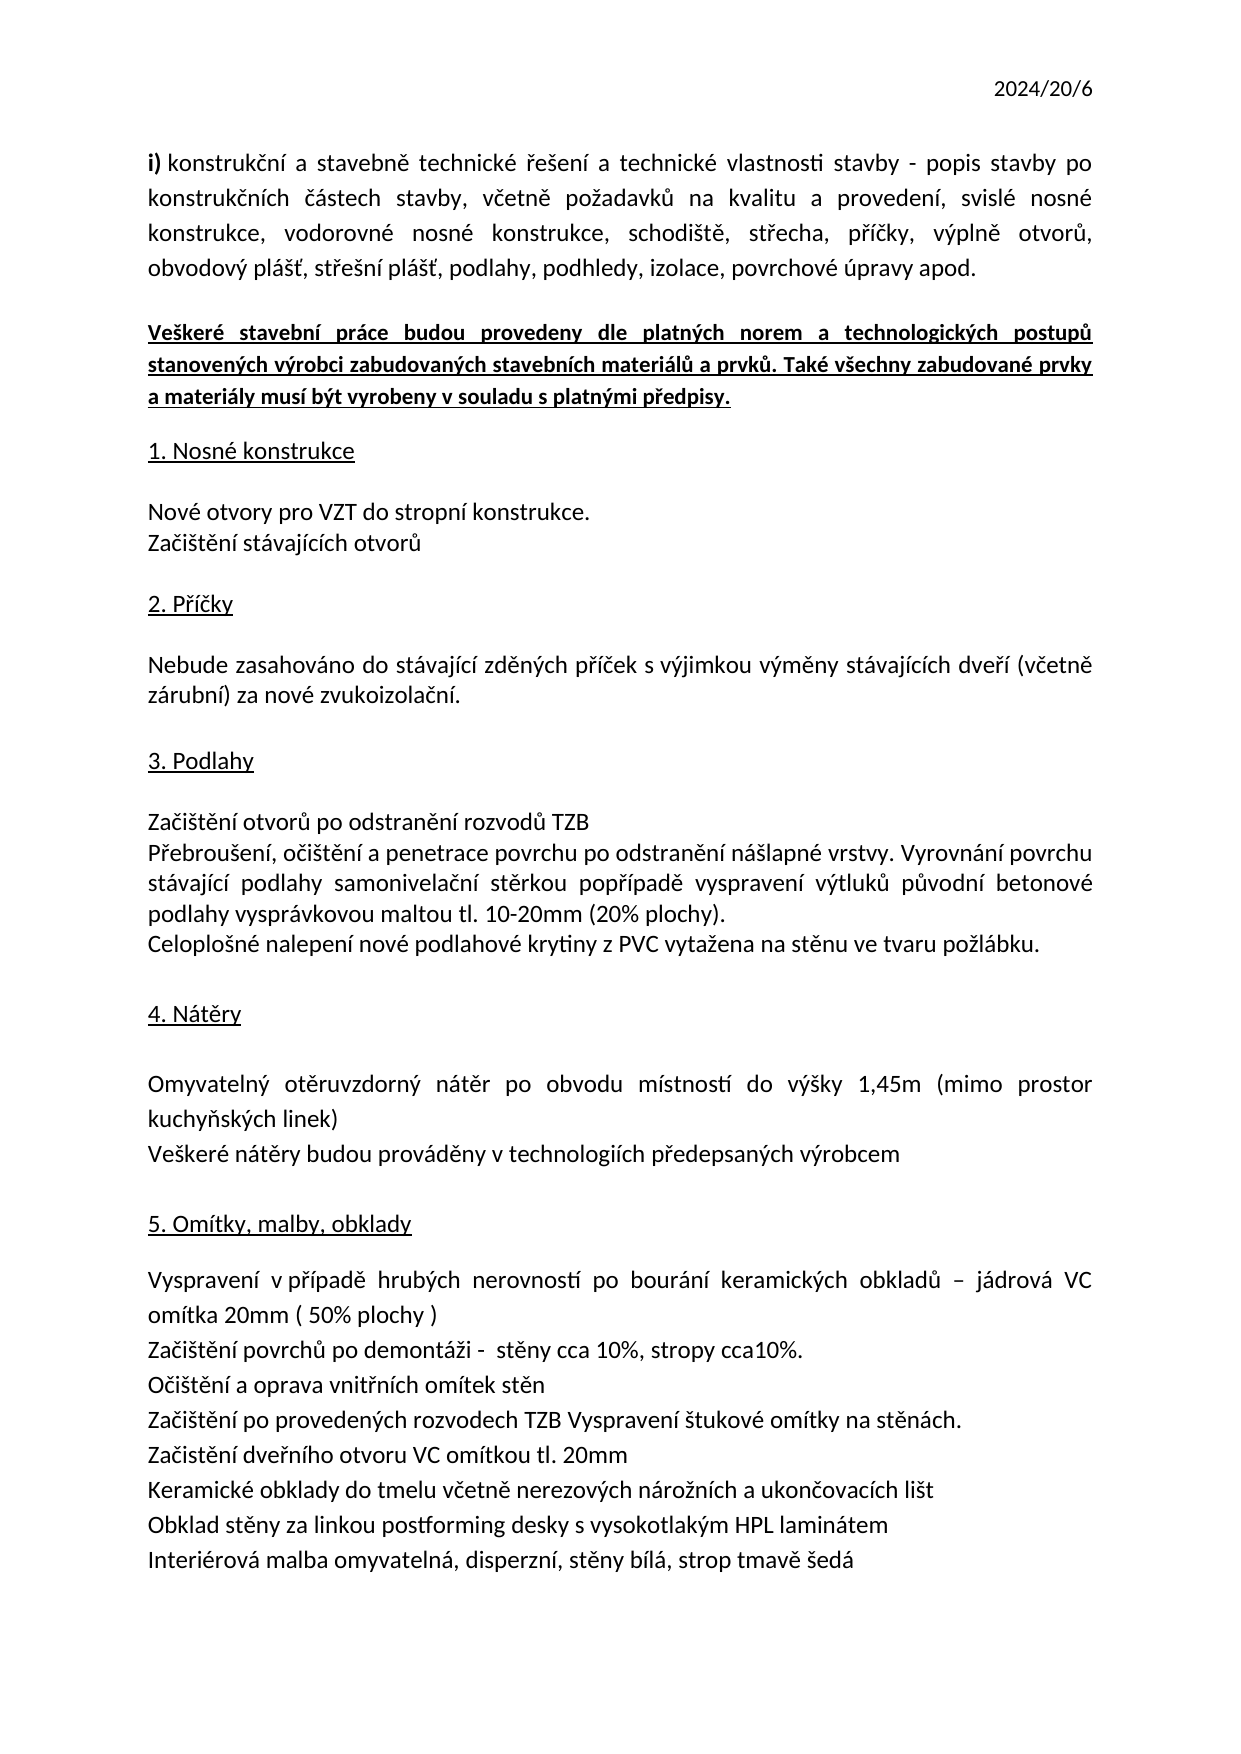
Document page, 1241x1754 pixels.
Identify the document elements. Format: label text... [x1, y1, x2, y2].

text Začištění po provedených rozvodech TZB Vyspravení štukové omítky na stěnách. [148, 1404, 1093, 1435]
text Celoplošné nalepení nové podlahové krytiny z PVC vytažena na stěnu ve tvaru požlábku. [148, 928, 1093, 959]
text Začištění otvorů po odstranění rozvodů TZB [148, 806, 1093, 837]
text Nebude zasahováno do stávající zděných příček s výjimkou výměny stávajících dveří (včetně zárubní) za nové zvukoizolační. [148, 649, 1093, 710]
text Nové otvory pro VZT do stropní konstrukce. [148, 497, 1093, 527]
text Veškeré stavební práce budou provedeny dle platných norem a technologických postupů stanovených výrobci zabudovaných stavebních materiálů a prvků. Také všechny zabudované prvky a materiály musí být vyrobeny v souladu s platnými předpisy. [148, 318, 1093, 342]
text Přebroušení, očištění a penetrace povrchu po odstranění nášlapné vrstvy. Vyrovnání povrchu stávající podlahy samonivelační stěrkou popřípadě vyspravení výtluků původní betonové podlahy vysprávkovou maltou tl. 10-20mm (20% plochy). [148, 837, 1093, 928]
text Veškeré stavební práce budou provedeny dle platných norem a technologických postupů stanovených výrobci zabudovaných stavebních materiálů a prvků. Také všechny zabudované prvky a materiály musí být vyrobeny v souladu s platnými předpisy. [148, 344, 1093, 374]
text Obklad stěny za linkou postforming desky s vysokotlakým HPL laminátem [148, 1509, 1093, 1540]
text Začištění stávajících otvorů [148, 527, 1093, 558]
text i) konstrukční a stavebně technické řešení a technické vlastnosti stavby - popis stavby po konstrukčních částech stavby, včetně požadavků na kvalitu a provedení, svislé nosné konstrukce, vodorovné nosné konstrukce, schodiště, střecha, příčky, výplně otvorů, obvodový plášť, střešní plášť, podlahy, podhledy, izolace, povrchové úpravy apod. [148, 148, 1093, 283]
text 1. Nosné konstrukce [148, 436, 1093, 466]
text Omyvatelný otěruvzdorný nátěr po obvodu místností do výšky 1,45m (mimo prostor kuchyňských linek) [148, 1068, 1093, 1134]
text 2. Příčky [148, 588, 1093, 619]
text 5. Omítky, malby, obklady [148, 1208, 1093, 1239]
text Začistění dveřního otvoru VC omítkou tl. 20mm [148, 1439, 1093, 1470]
text Veškeré nátěry budou prováděny v technologiích předepsaných výrobcem [148, 1138, 1093, 1169]
text 4. Nátěry [148, 998, 1093, 1029]
text Interiérová malba omyvatelná, disperzní, stěny bílá, strop tmavě šedá [148, 1544, 1093, 1575]
text Očištění a oprava vnitřních omítek stěn [148, 1369, 1093, 1400]
text Veškeré stavební práce budou provedeny dle platných norem a technologických postupů stanovených výrobci zabudovaných stavebních materiálů a prvků. Také všechny zabudované prvky a materiály musí být vyrobeny v souladu s platnými předpisy. [148, 376, 1093, 411]
text Keramické obklady do tmelu včetně nerezových nárožních a ukončovacích lišt [148, 1474, 1093, 1505]
text Vyspravení v případě hrubých nerovností po bourání keramických obkladů – jádrová VC omítka 20mm ( 50% plochy ) [148, 1264, 1093, 1330]
text Začištění povrchů po demontáži - stěny cca 10%, stropy cca10%. [148, 1334, 1093, 1365]
text 3. Podlahy [148, 745, 1093, 776]
